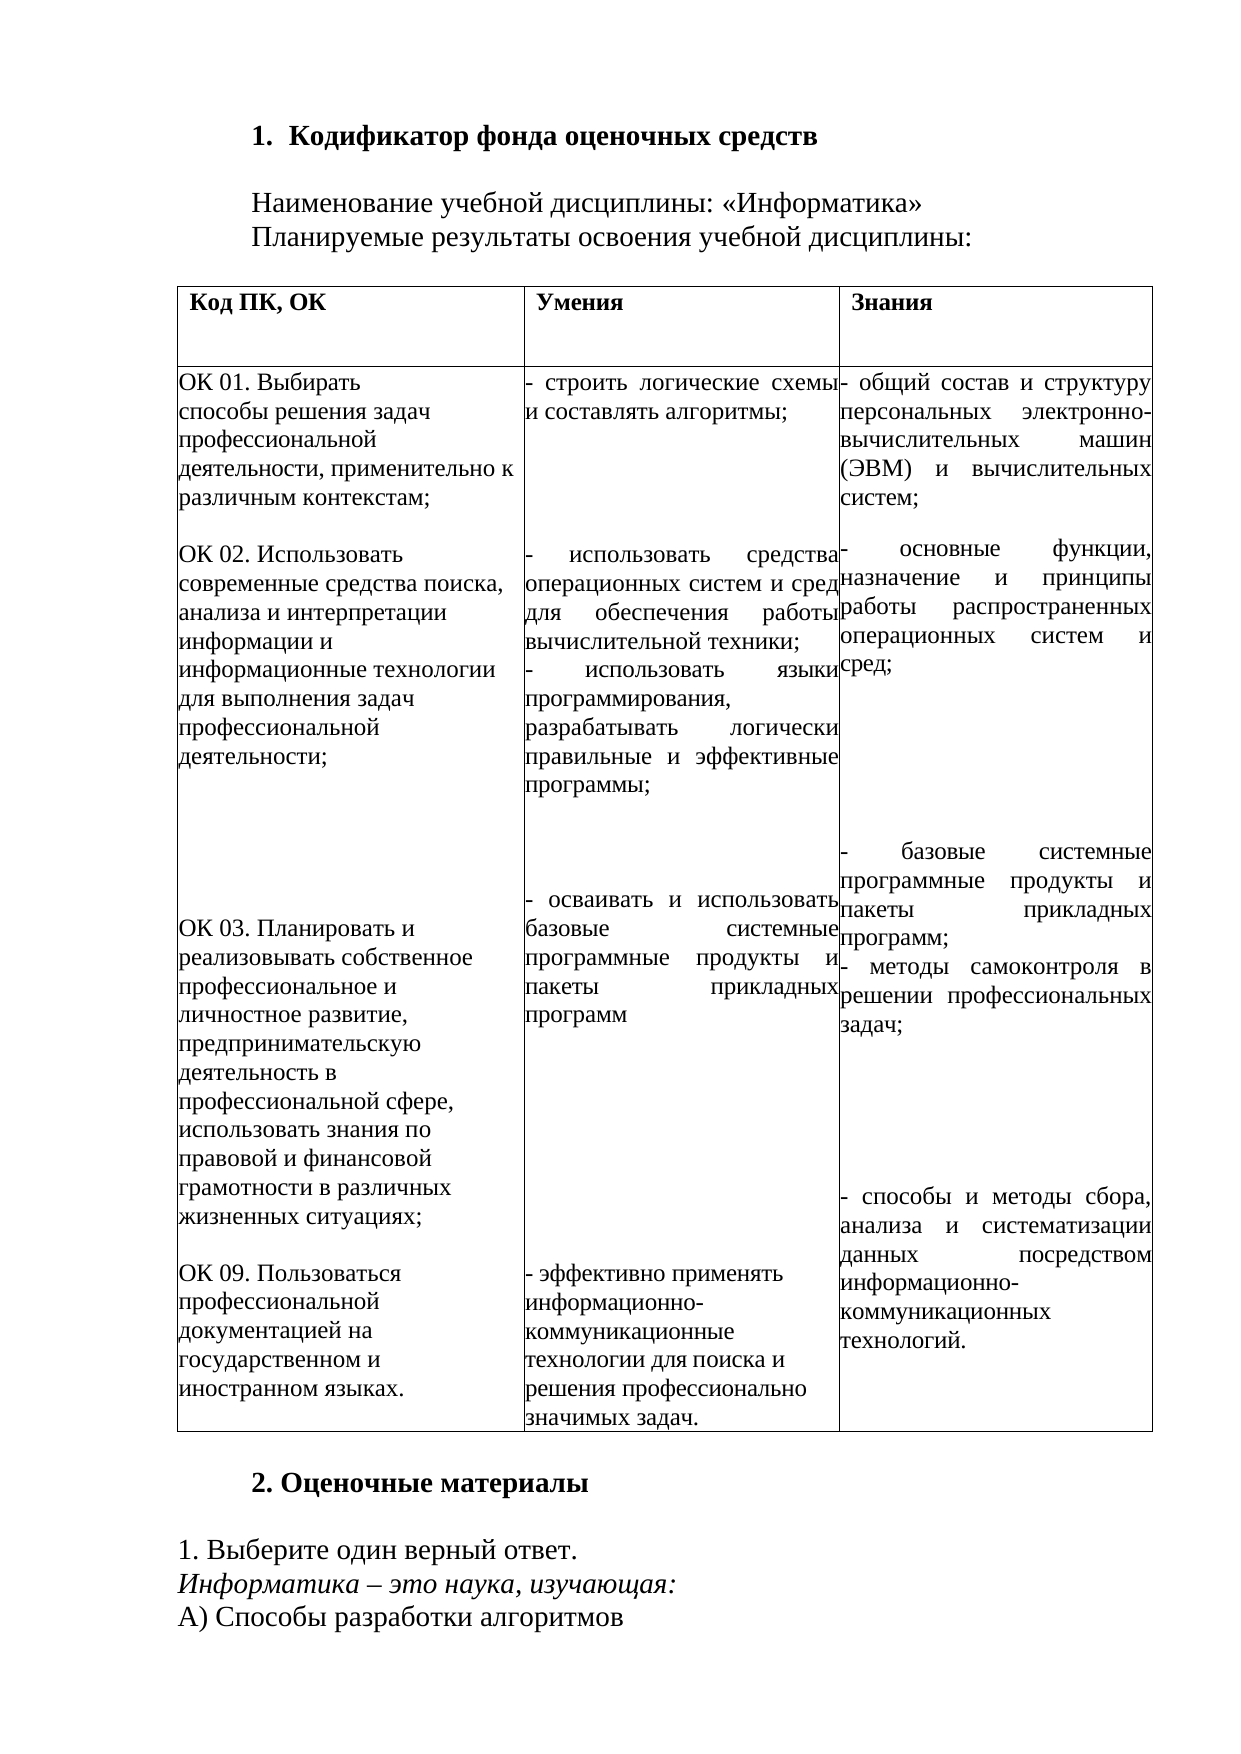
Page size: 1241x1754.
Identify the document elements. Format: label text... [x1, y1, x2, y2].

table_cell ОК 01. Выбирать способы решения задач профессиональной деятельности, применительно к различным контекстам; ОК 02. Использовать современные средства поиска, анализа и интерпретации информации и информационные технологии для выполнения задач профессиональной деятельности; ОК 03. Планировать и реализовывать собственное профессиональное и личностное развитие, предпринимательскую деятельность в профессиональной сфере, использовать знания по правовой и финансовой грамотности в различных жизненных ситуациях; ОК 09. Пользоваться профессиональной документацией на государственном и иностранном языках. [178, 367, 524, 1431]
table_header Знания [840, 287, 1152, 366]
table_cell - общий состав и структуру персональных электронно- вычислительных машин (ЭВМ) и вычислительных систем; - основные функции, назначение и принципы работы распространенных операционных систем и сред; - базовые системные программные продукты и пакеты прикладных программ; - методы самоконтроля в решении профессиональных задач; - способы и методы сбора, анализа и систематизации данных посредством информационно- коммуникационных технологий. [840, 367, 1152, 1431]
text 1. Выберите один верный ответ. [177, 1532, 1152, 1566]
text 2. Оценочные материалы [177, 1465, 1152, 1499]
table_cell - строить логические схемы и составлять алгоритмы; - использовать средства операционных систем и сред для обеспечения работы вычислительной техники; - использовать языки программирования, разрабатывать логически правильные и эффективные программы; - осваивать и использовать базовые системные программные продукты и пакеты прикладных программ - эффективно применять информационно- коммуникационные технологии для поиска и решения профессионально значимых задач. [525, 367, 839, 1431]
text Планируемые результаты освоения учебной дисциплины: [177, 219, 1152, 252]
text Наименование учебной дисциплины: «Информатика» [177, 185, 1152, 219]
table_header Умения [525, 287, 839, 366]
list Способы разработки алгоритмов [177, 1599, 1152, 1633]
text Информатика – это наука, изучающая: [177, 1566, 1152, 1599]
list Кодификатор фонда оценочных средств [251, 118, 1152, 152]
table_header Код ПК, ОК [178, 287, 524, 366]
